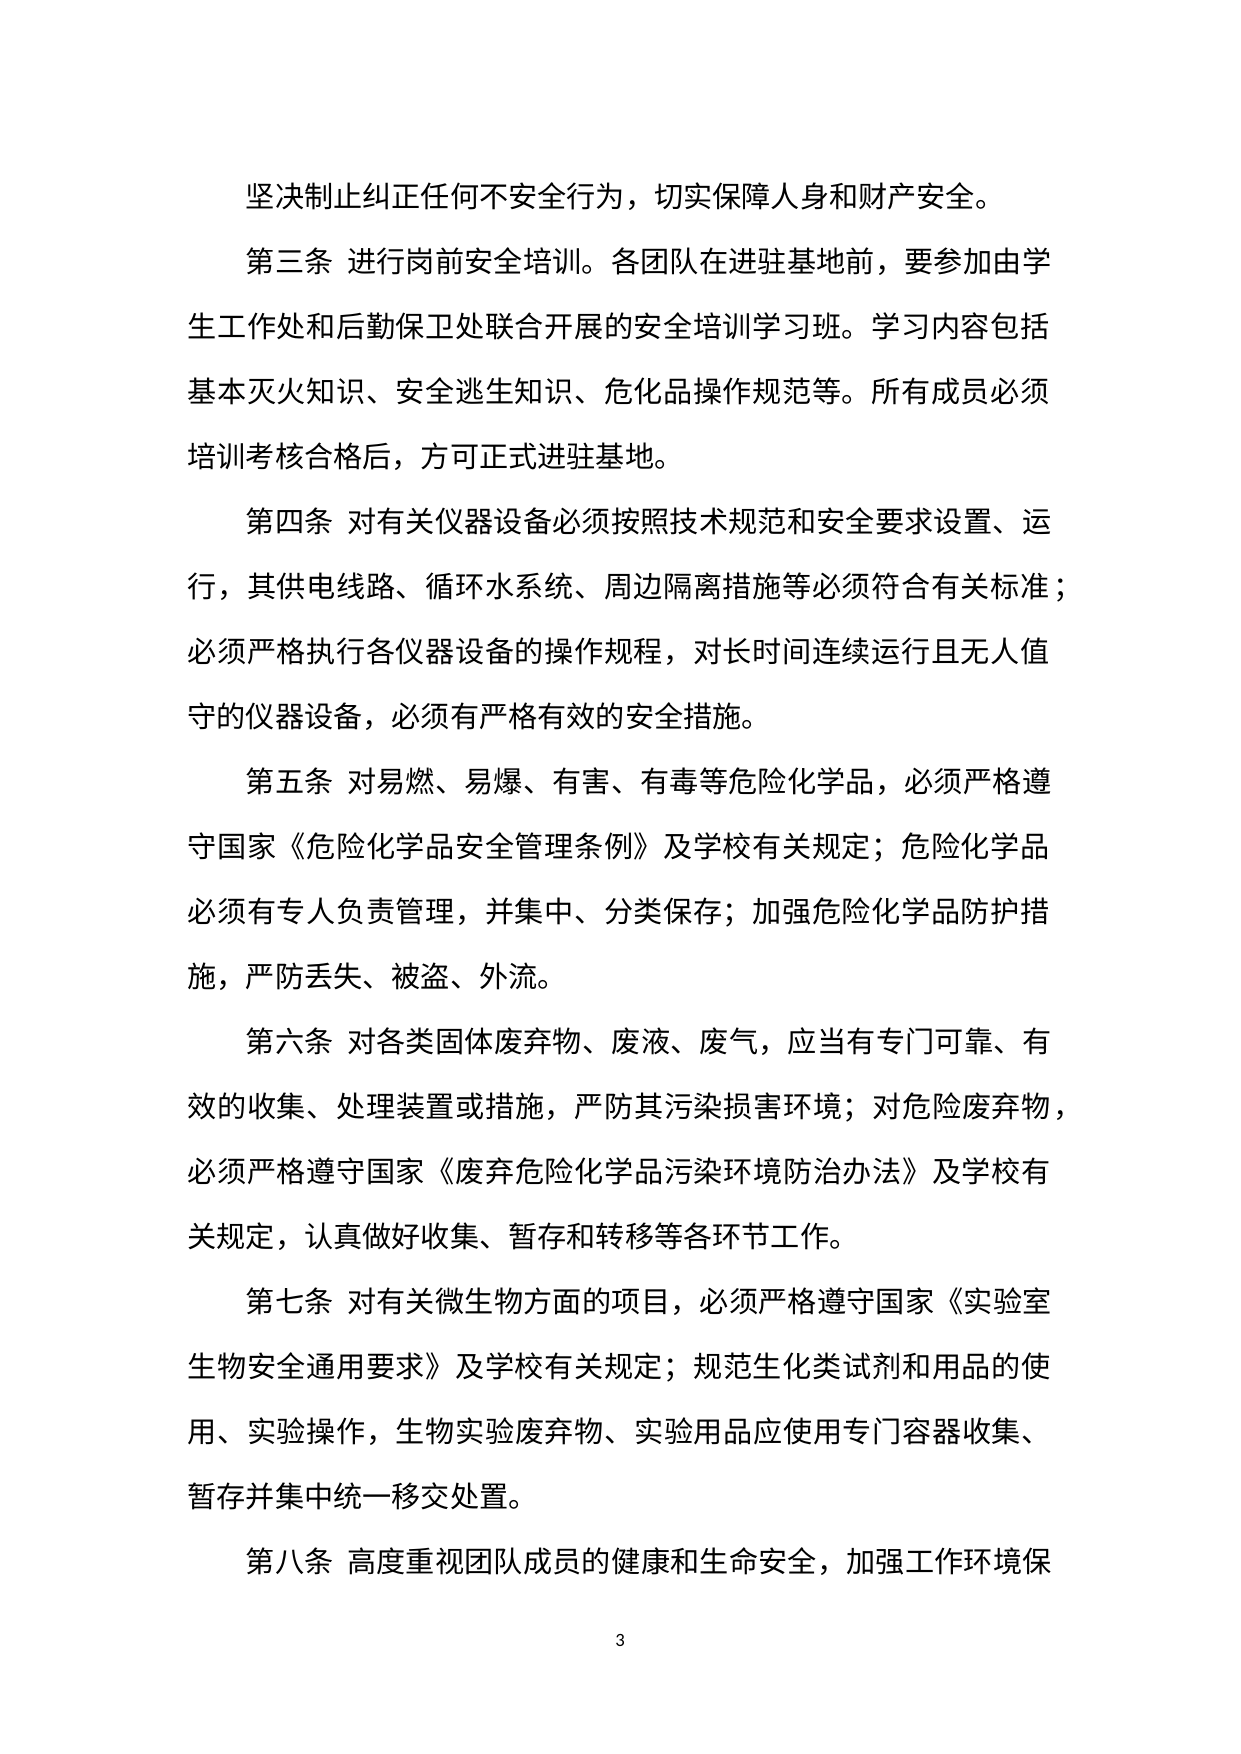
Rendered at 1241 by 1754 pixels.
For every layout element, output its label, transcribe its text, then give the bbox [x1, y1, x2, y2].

text 第四条 对有关仪器设备必须按照技术规范和安全要求设置、运行，其供电线路、循环水系统、周边隔离措施等必须符合有关标准；必须严格执行各仪器设备的操作规程，对长时间连续运行且无人值守的仪器设备，必须有严格有效的安全措施。 [187, 487, 1053, 747]
text 第三条 进行岗前安全培训。各团队在进驻基地前，要参加由学生工作处和后勤保卫处联合开展的安全培训学习班。学习内容包括基本灭火知识、安全逃生知识、危化品操作规范等。所有成员必须培训考核合格后，方可正式进驻基地。 [187, 227, 1053, 487]
text 第七条 对有关微生物方面的项目，必须严格遵守国家《实验室生物安全通用要求》及学校有关规定；规范生化类试剂和用品的使用、实验操作，生物实验废弃物、实验用品应使用专门容器收集、暂存并集中统一移交处置。 [187, 1267, 1053, 1527]
text 坚决制止纠正任何不安全行为，切实保障人身和财产安全。 [187, 162, 1053, 227]
text 第六条 对各类固体废弃物、废液、废气，应当有专门可靠、有效的收集、处理装置或措施，严防其污染损害环境；对危险废弃物，必须严格遵守国家《废弃危险化学品污染环境防治办法》及学校有关规定，认真做好收集、暂存和转移等各环节工作。 [187, 1007, 1053, 1267]
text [187, 1527, 1053, 1592]
text 第五条 对易燃、易爆、有害、有毒等危险化学品，必须严格遵守国家《危险化学品安全管理条例》及学校有关规定；危险化学品必须有专人负责管理，并集中、分类保存；加强危险化学品防护措施，严防丢失、被盗、外流。 [187, 747, 1053, 1007]
